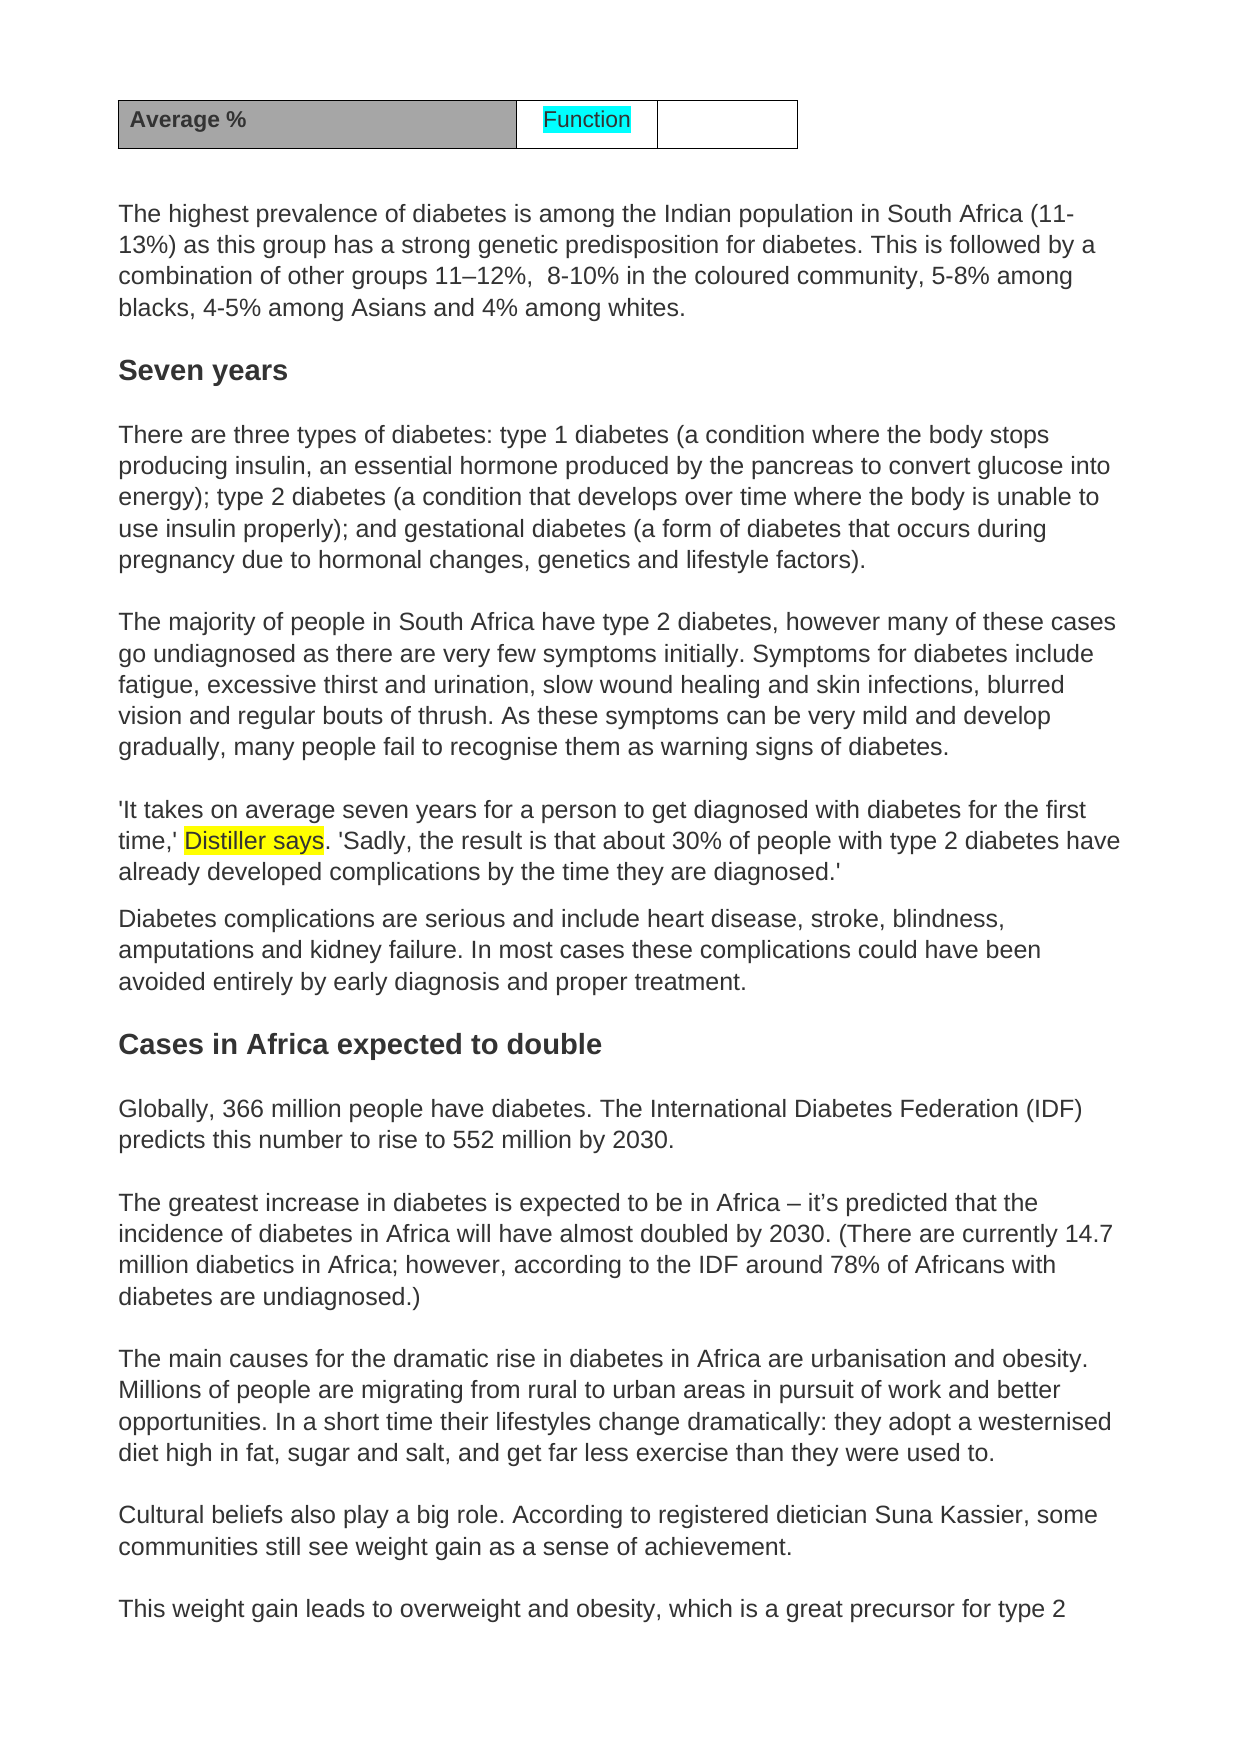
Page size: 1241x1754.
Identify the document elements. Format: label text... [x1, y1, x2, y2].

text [118, 902, 1122, 1623]
table_cell Function [517, 101, 657, 148]
text The highest prevalence of diabetes is among the Indian population in South Africa (11-13%) as this group has a strong genetic predisposition for diabetes. This is followed by a combination of other groups 11–12%, 8-10% in the coloured community, 5-8% among blacks, 4-5% among Asians and 4% among whites. Seven years There are three types of diabetes: type 1 diabetes (a condition where the body stops producing insulin, an essential hormone produced by the pancreas to convert glucose into energy); type 2 diabetes (a condition that develops over time where the body is unable to use insulin properly); and gestational diabetes (a form of diabetes that occurs during pregnancy due to hormonal changes, genetics and lifestyle factors). The majority of people in South Africa have type 2 diabetes, however many of these cases go undiagnosed as there are very few symptoms initially. Symptoms for diabetes include fatigue, excessive thirst and urination, slow wound healing and skin infections, blurred vision and regular bouts of thrush. As these symptoms can be very mild and develop gradually, many people fail to recognise them as warning signs of diabetes. 'It takes on average seven years for a person to get diagnosed with diabetes for the first time,' Distiller says. 'Sadly, the result is that about 30% of people with type 2 diabetes have already developed complications by the time they are diagnosed.' [118, 196, 1122, 886]
table_cell Average % [119, 101, 516, 148]
table_cell [658, 101, 797, 148]
